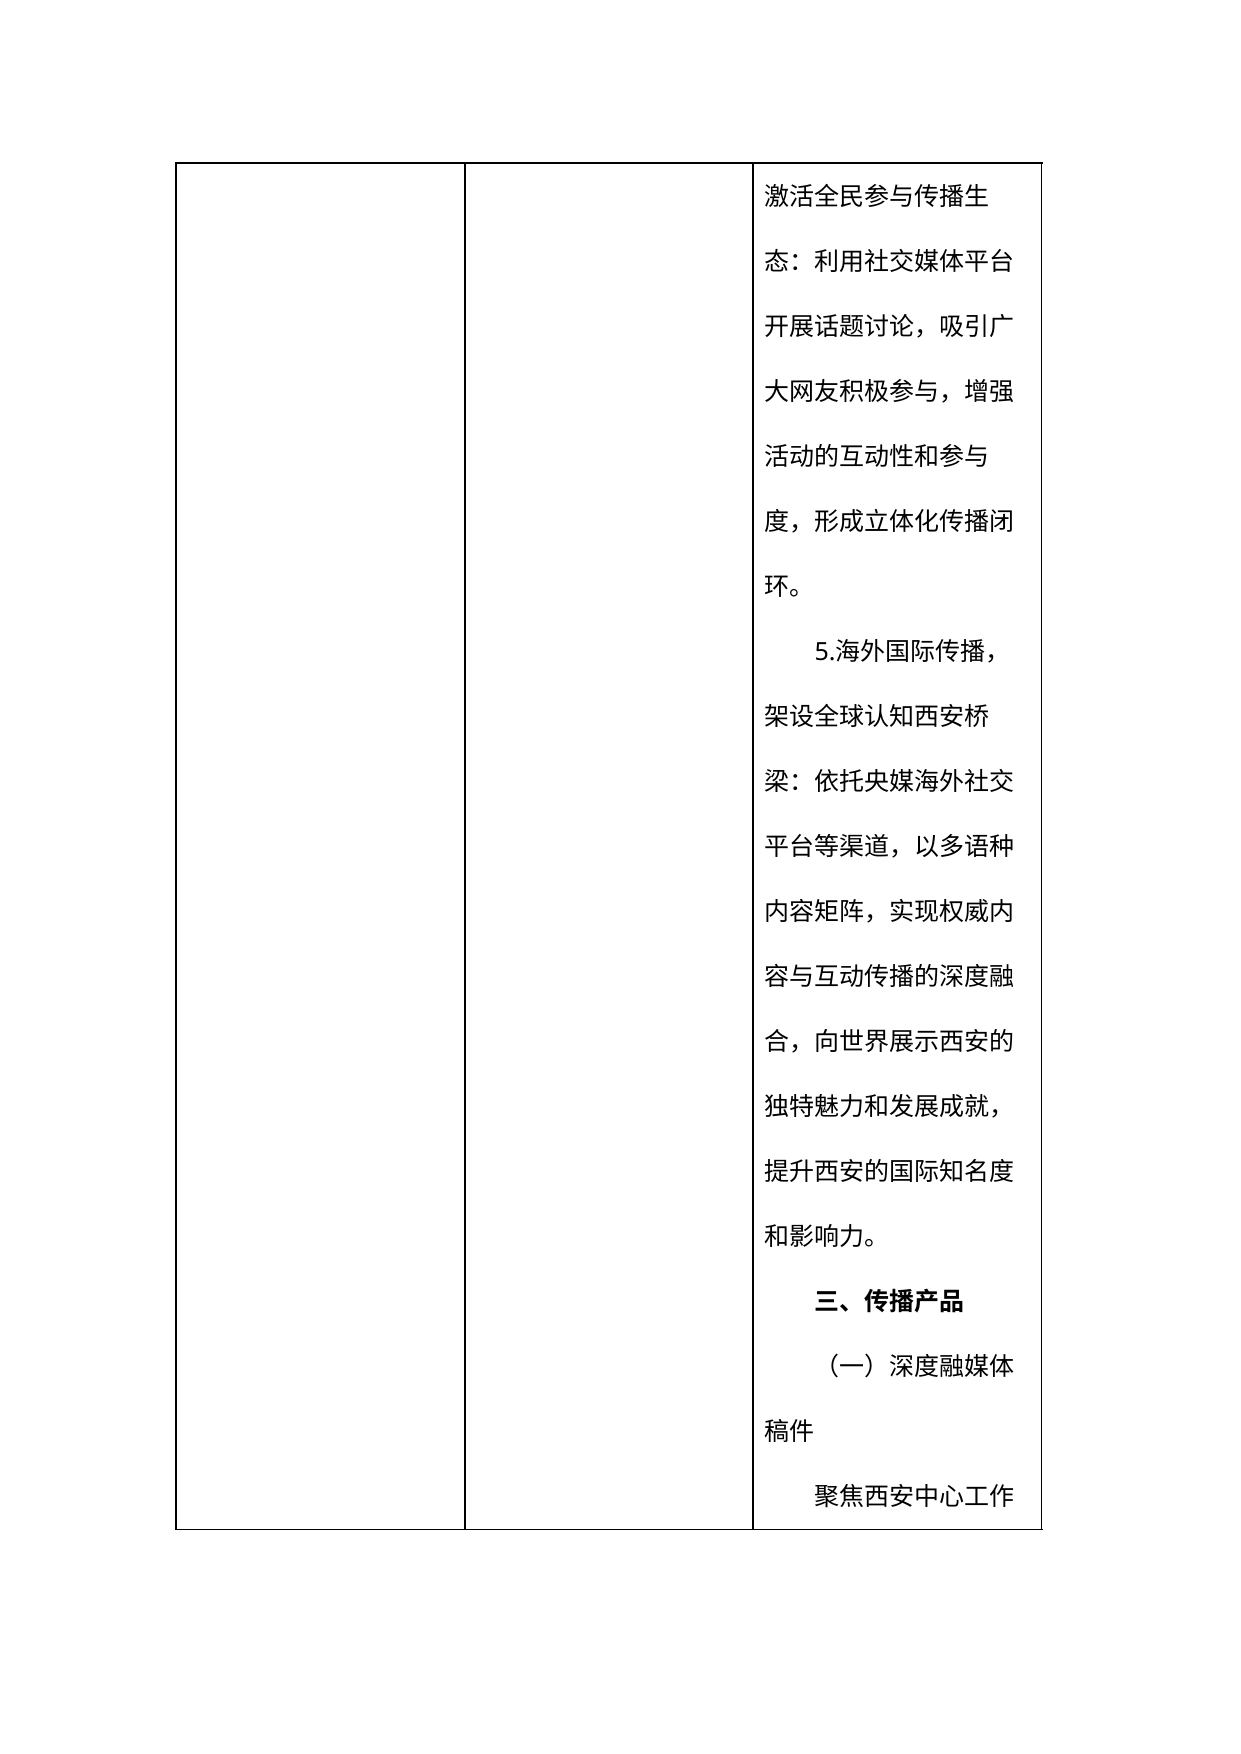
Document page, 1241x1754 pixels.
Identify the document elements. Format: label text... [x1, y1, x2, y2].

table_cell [754, 164, 1041, 1528]
table_cell 1 [177, 164, 464, 1528]
table_cell [466, 164, 752, 1528]
